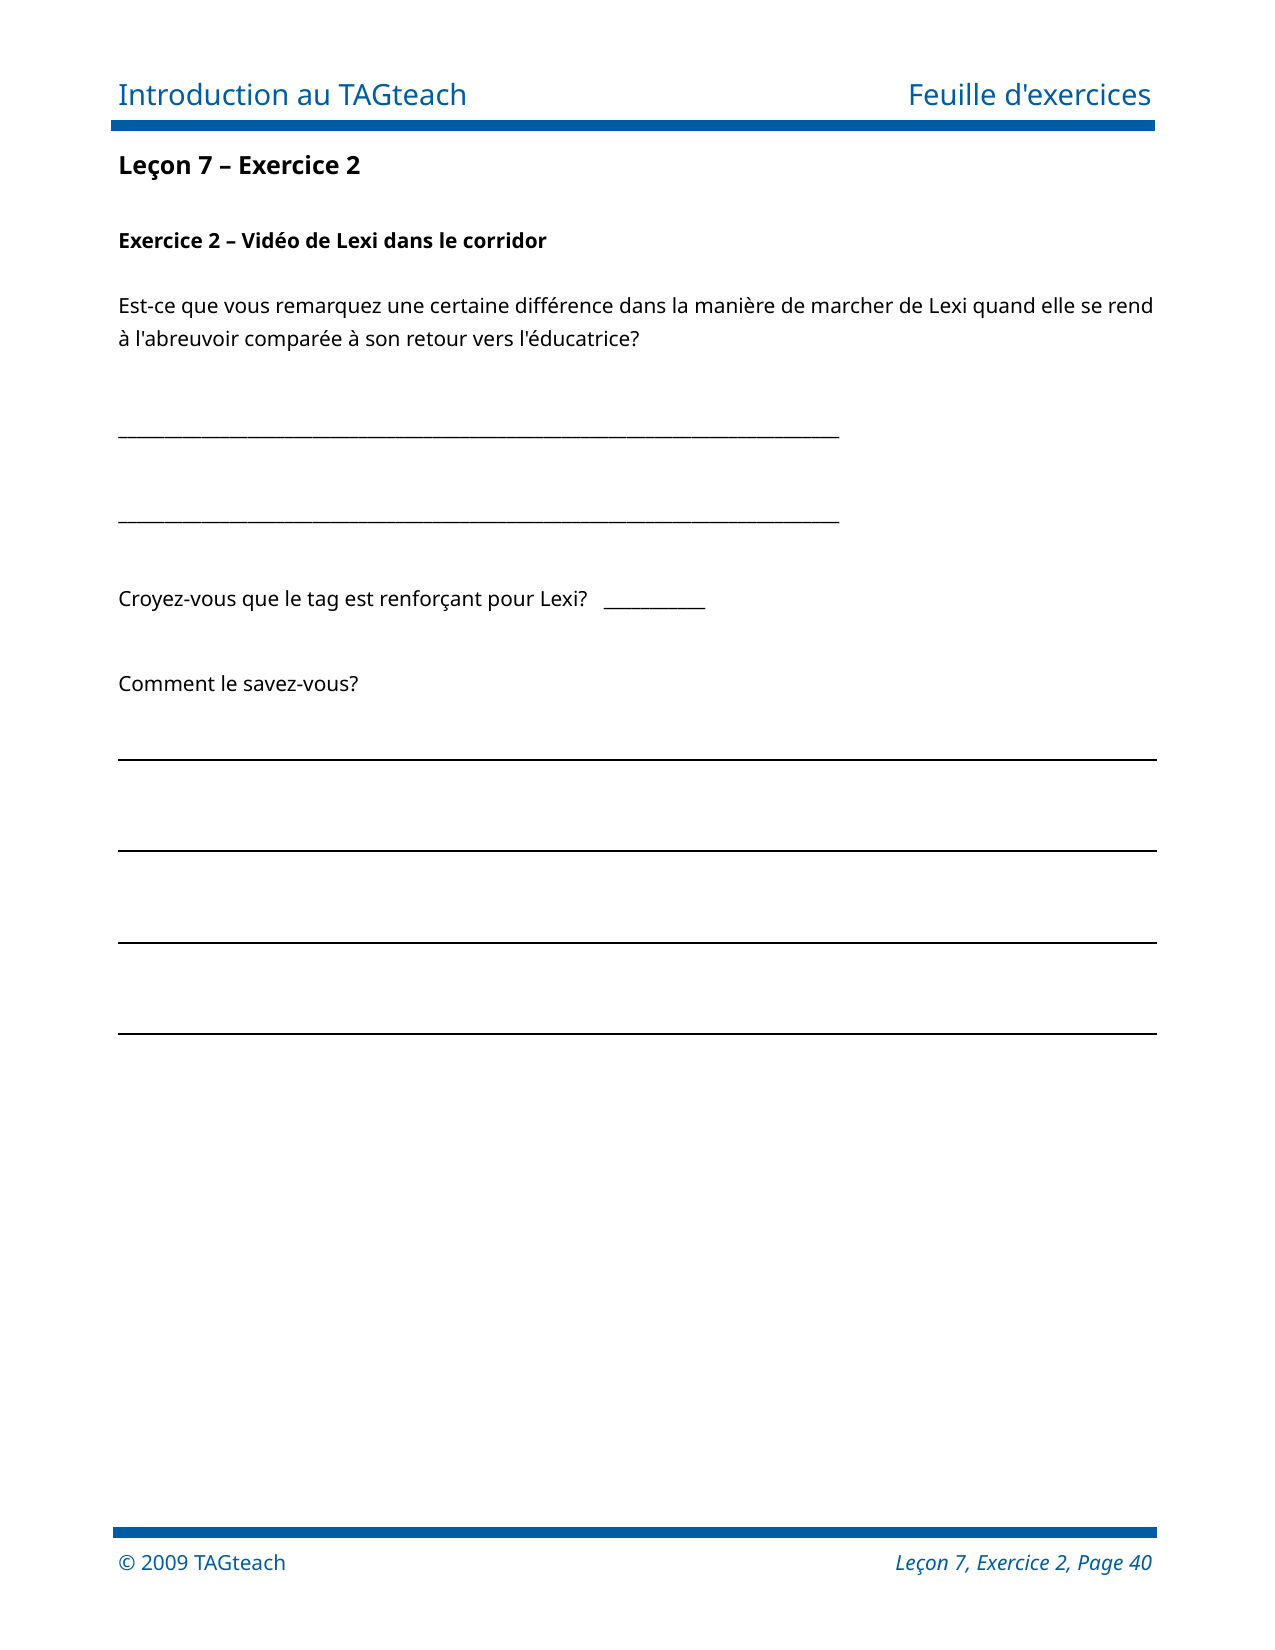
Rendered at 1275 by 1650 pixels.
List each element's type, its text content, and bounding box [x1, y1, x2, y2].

text Leçon 7 – Exercice 2 [118, 148, 1157, 182]
text Comment le savez-vous? [118, 669, 1157, 698]
text ______________________________________________________________________________ [118, 498, 1157, 527]
text Est-ce que vous remarquez une certaine différence dans la manière de marcher de Lexi quand elle se rend à l'abreuvoir comparée à son retour vers l'éducatrice? [118, 291, 1157, 352]
text ______________________________________________________________________________ [118, 413, 1157, 442]
text Exercice 2 – Vidéo de Lexi dans le corridor [118, 226, 1157, 254]
text Croyez-vous que le tag est renforçant pour Lexi? ___________ [118, 584, 1157, 612]
